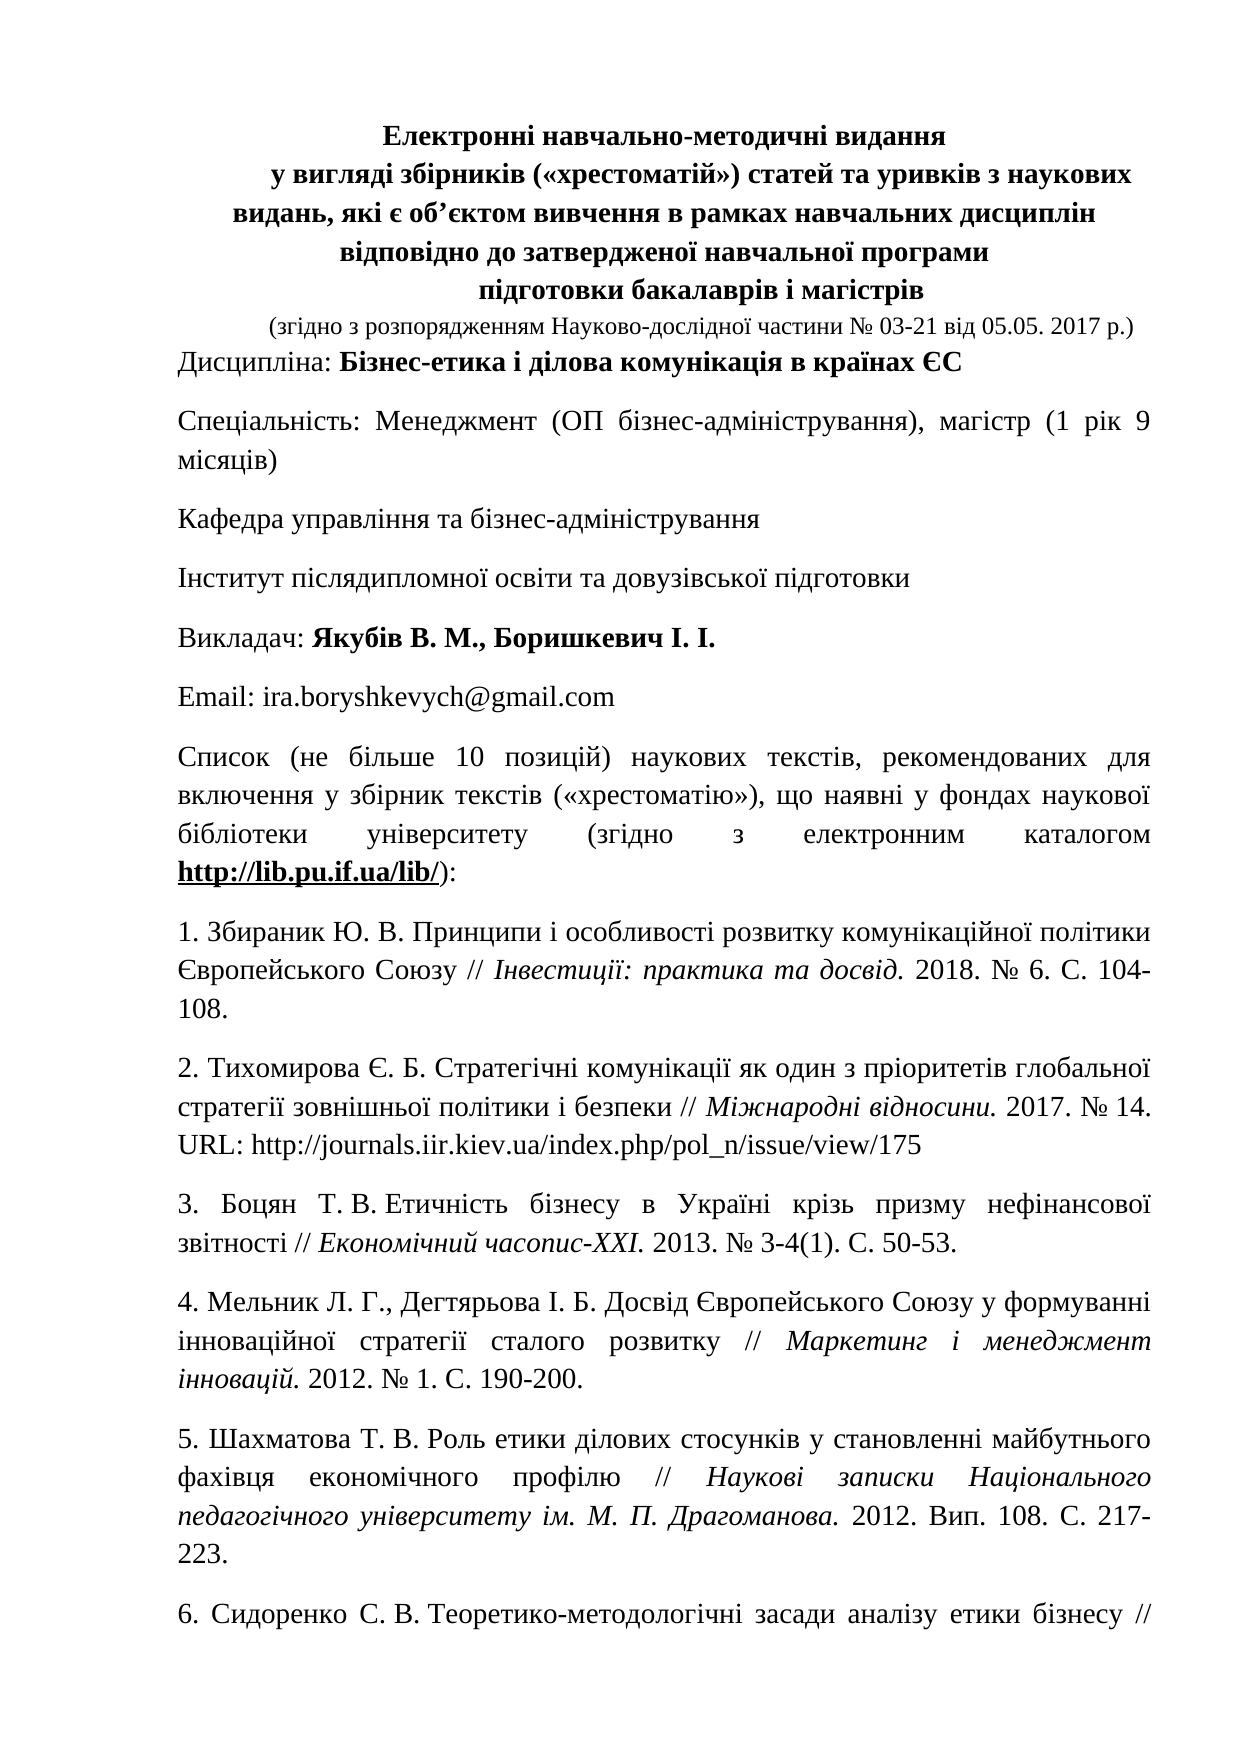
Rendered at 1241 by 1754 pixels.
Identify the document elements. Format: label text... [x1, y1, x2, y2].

text у вигляді збірників («хрестоматій») статей та уривків з наукових видань, які є об’єктом вивчення в рамках навчальних дисциплін відповідно до затвердженої навчальної програми [177, 157, 1152, 267]
text Email: ira.boryshkevych@gmail.com [177, 679, 1152, 713]
text Дисципліна: Бізнес-етика і ділова комунікація в країнах ЄС [177, 344, 1152, 377]
text (згідно з розпорядженням Науково-дослідної частини № 03-21 від 05.05. 2017 р.) [177, 311, 1152, 339]
text Електронні навчально-методичні видання [177, 118, 1152, 152]
text Спеціальність: Менеджмент (ОП бізнес-адміністрування), магістр (1 рік 9 місяців) [177, 403, 1152, 475]
text 1. Збираник Ю. В. Принципи і особливості розвитку комунікаційної політики Європейського Союзу // Інвестиції: практика та досвід. 2018. № 6. С. 104-108. [177, 914, 1152, 1024]
text Список (не більше 10 позицій) наукових текстів, рекомендованих для включення у збірник текстів («хрестоматію»), що наявні у фондах наукової бібліотеки університету (згідно з електронним каталогом http://lib.pu.if.ua/lib/): [177, 739, 1152, 888]
text 5. Шахматова Т. В. Роль етики ділових стосунків у становленні майбутнього фахівця економічного профілю // Наукові записки Національного педагогічного університету ім. М. П. Драгоманова. 2012. Вип. 108. С. 217-223. [177, 1421, 1152, 1570]
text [177, 1596, 1152, 1629]
text Викладач: Якубів В. М., Боришкевич І. І. [177, 620, 1152, 653]
text 4. Мельник Л. Г., Дегтярьова І. Б. Досвід Європейського Союзу у формуванні інноваційної стратегії сталого розвитку // Маркетинг і менеджмент інновацій. 2012. № 1. С. 190-200. [177, 1284, 1152, 1395]
text 2. Тихомирова Є. Б. Стратегічні комунікації як один з пріоритетів глобальної стратегії зовнішньої політики і безпеки // Міжнародні відносини. 2017. № 14. URL: http://journals.iir.kiev.ua/index.php/pol_n/issue/view/175 [177, 1050, 1152, 1161]
text Інститут післядипломної освіти та довузівської підготовки [177, 561, 1152, 594]
text 3. Боцян Т. В. Етичність бізнесу в Україні крізь призму нефінансової звітності // Економiчний часопис-XXI. 2013. № 3-4(1). С. 50-53. [177, 1187, 1152, 1259]
text підготовки бакалаврів і магістрів [177, 272, 1152, 306]
text Кафедра управління та бізнес-адміністрування [177, 501, 1152, 535]
